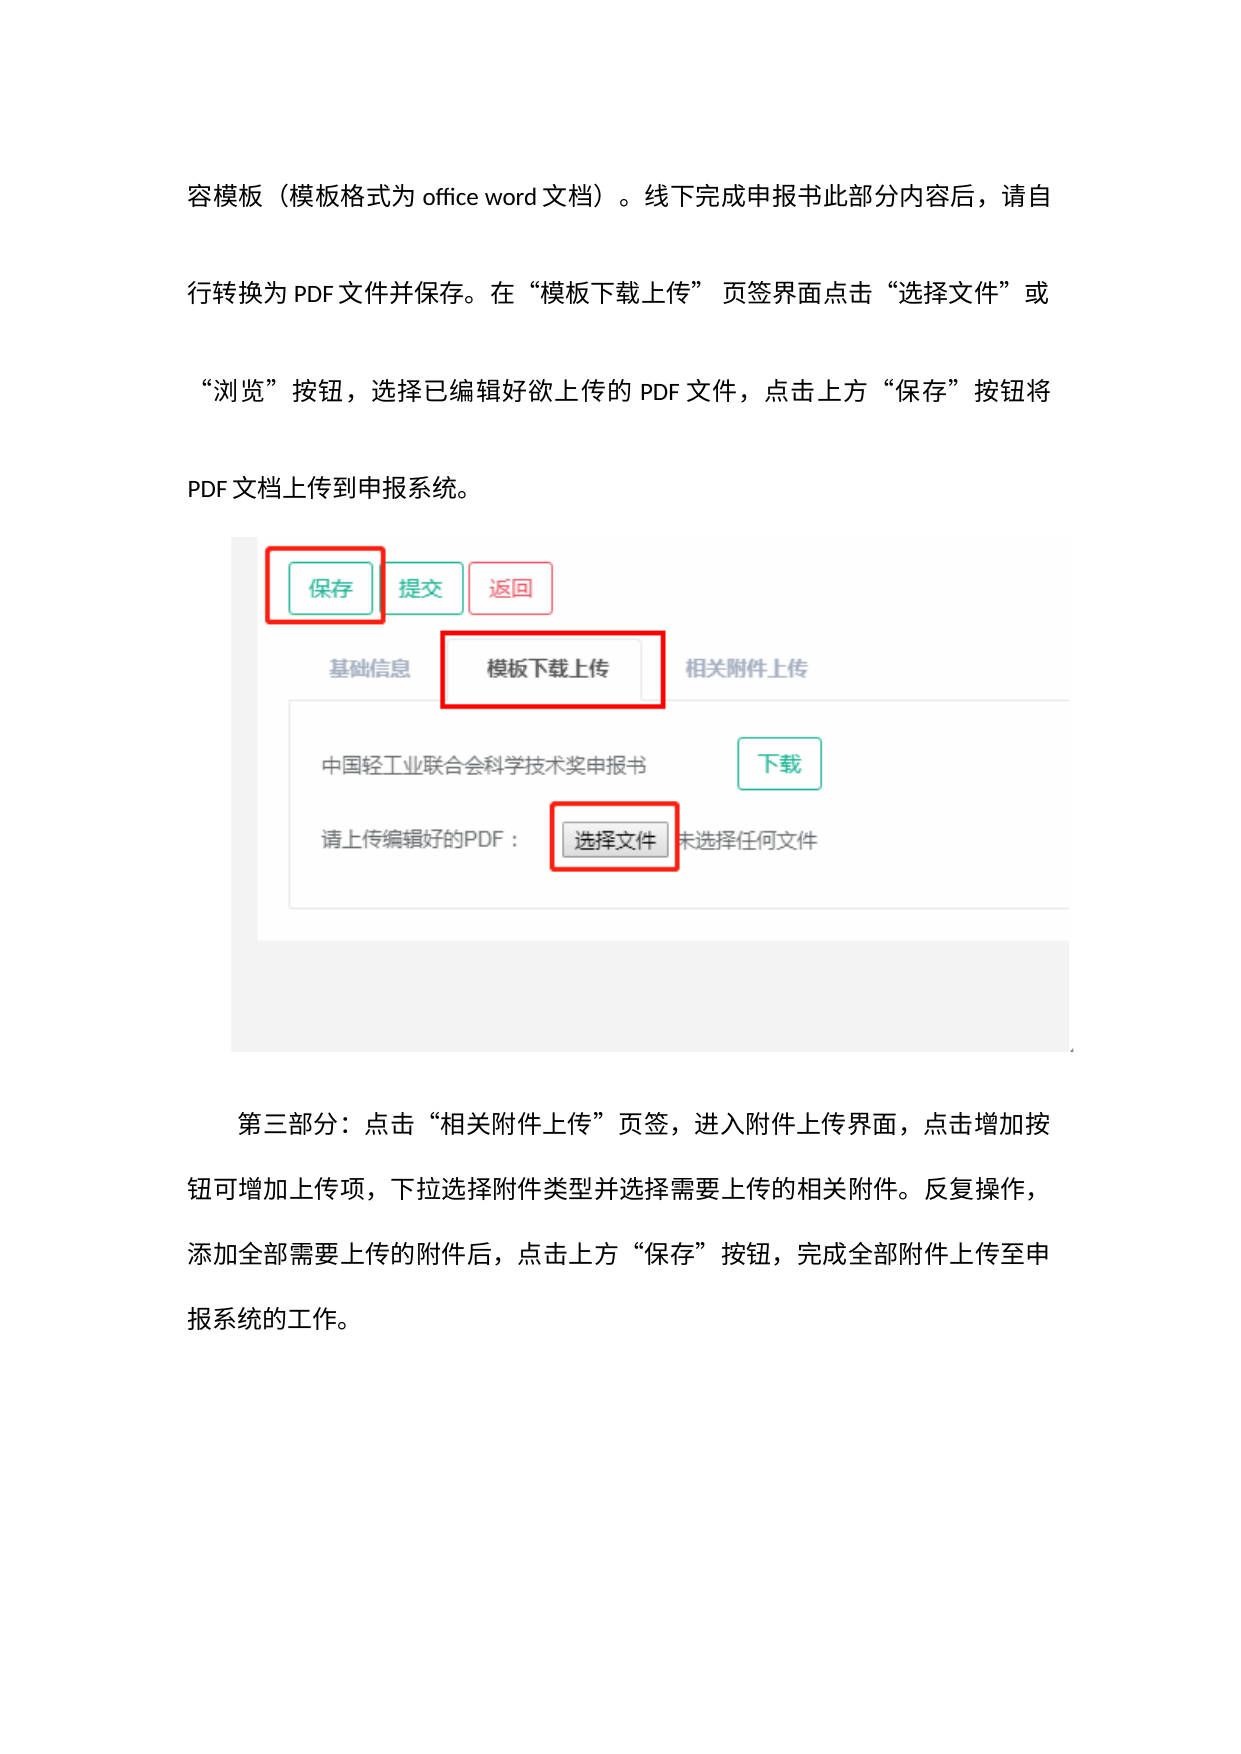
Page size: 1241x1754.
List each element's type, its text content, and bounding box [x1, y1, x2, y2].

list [187, 162, 1053, 519]
list 第三部分：点击“相关附件上传”页签，进入附件上传界面，点击增加按钮可增加上传项，下拉选择附件类型并选择需要上传的相关附件。反复操作，添加全部需要上传的附件后，点击上方“保存”按钮，完成全部附件上传至申报系统的工作。 [187, 1090, 1053, 1350]
picture [231, 537, 1074, 1052]
